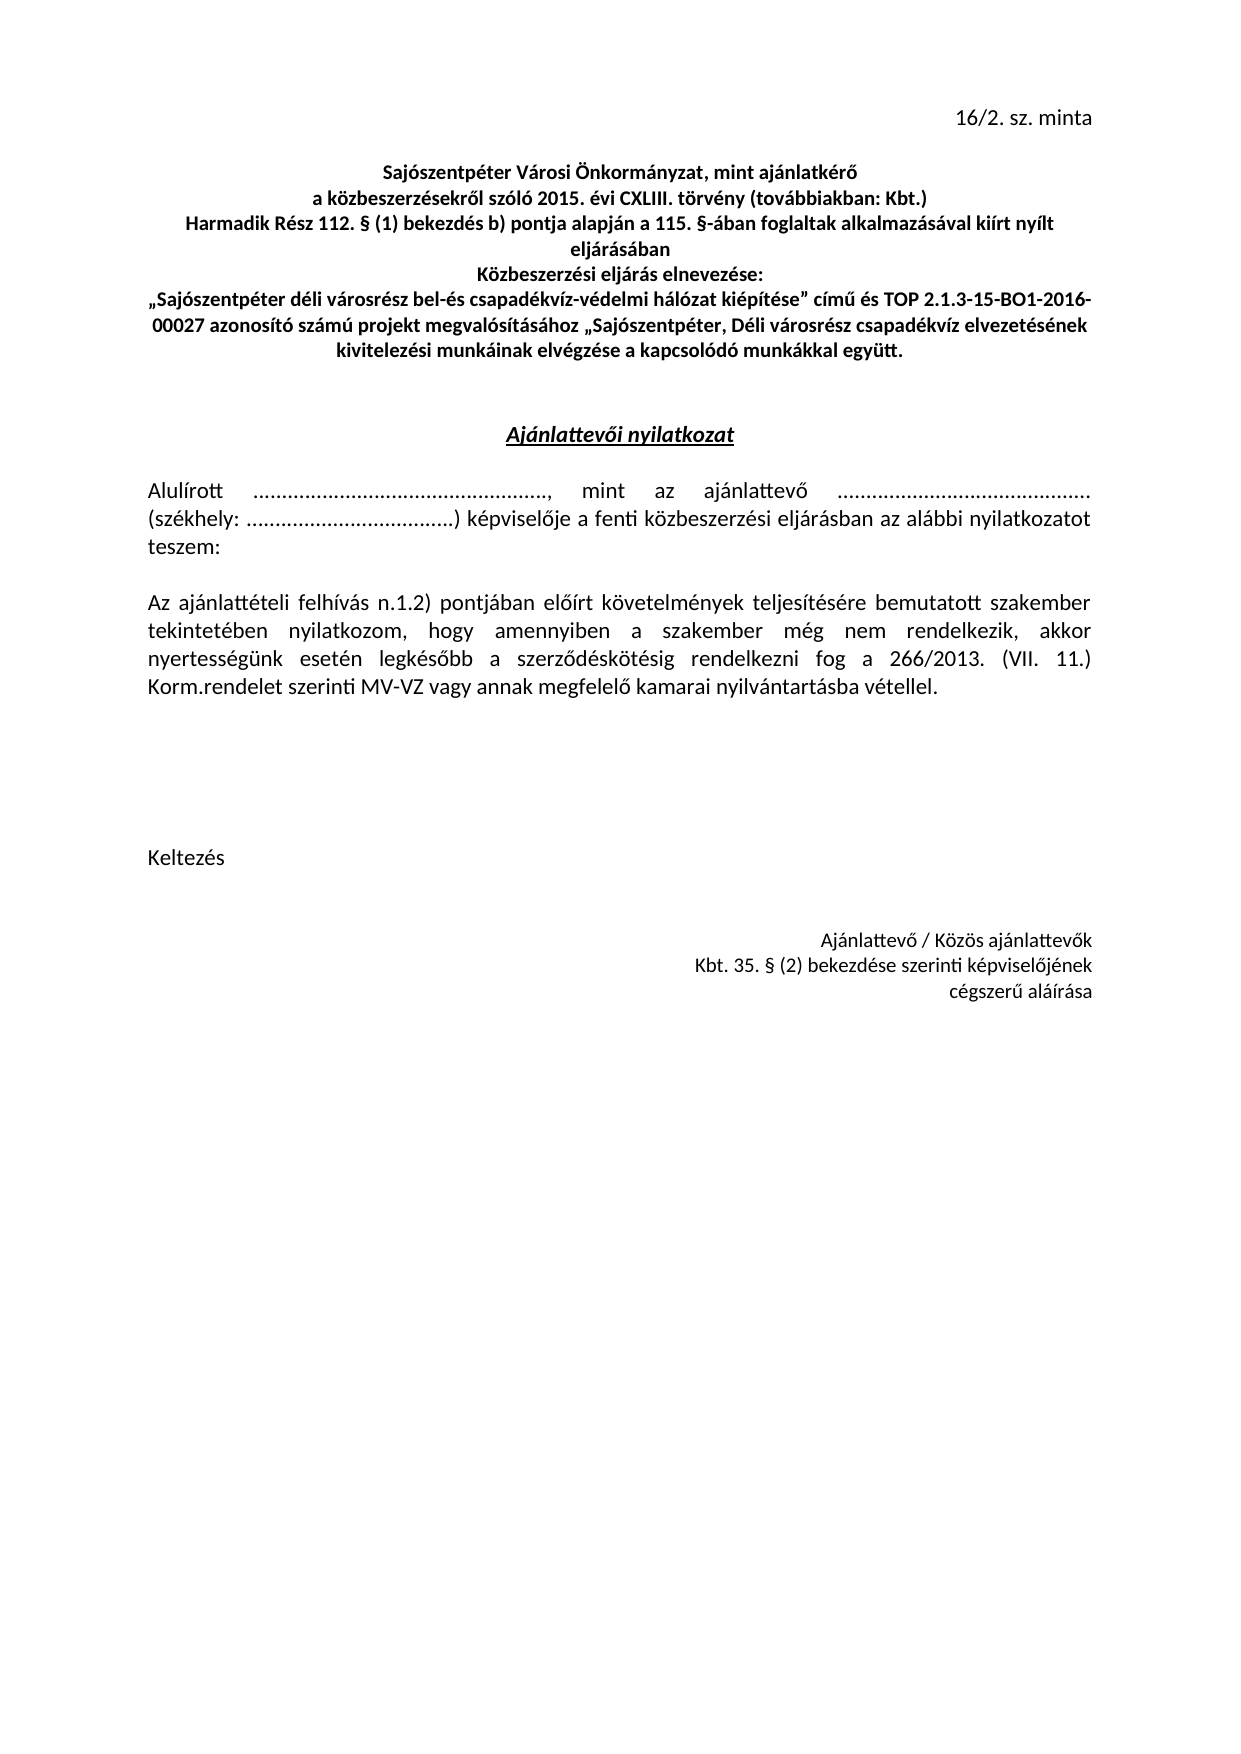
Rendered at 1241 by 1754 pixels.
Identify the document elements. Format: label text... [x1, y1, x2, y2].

text „Sajószentpéter déli városrész bel-és csapadékvíz-védelmi hálózat kiépítése” című és TOP 2.1.3-15-BO1-2016-00027 azonosító számú projekt megvalósításához „Sajószentpéter, Déli városrész csapadékvíz elvezetésének kivitelezési munkáinak elvégzése a kapcsolódó munkákkal együtt. [148, 287, 1093, 363]
text Kbt. 35. § (2) bekezdése szerinti képviselőjének [148, 953, 1093, 978]
text Ajánlattevői nyilatkozat [148, 420, 1093, 448]
text Alulírott ..................................................., mint az ajánlattevő ............................................ (székhely: ....................................) képviselője a fenti közbeszerzési eljárásban az alábbi nyilatkozatot teszem: [148, 476, 1093, 560]
text Keltezés [148, 843, 1093, 871]
text Sajószentpéter Városi Önkormányzat, mint ajánlatkérő [148, 159, 1093, 185]
text cégszerű aláírása [148, 978, 1093, 1003]
text Az ajánlattételi felhívás n.1.2) pontjában előírt követelmények teljesítésére bemutatott szakember tekintetében nyilatkozom, hogy amennyiben a szakember még nem rendelkezik, akkor nyertességünk esetén legkésőbb a szerződéskötésig rendelkezni fog a 266/2013. (VII. 11.) Korm.rendelet szerinti MV-VZ vagy annak megfelelő kamarai nyilvántartásba vétellel. [148, 588, 1093, 701]
text Ajánlattevő / Közös ajánlattevők [148, 927, 1093, 953]
text 16/2. sz. minta [148, 103, 1093, 131]
text Harmadik Rész 112. § (1) bekezdés b) pontja alapján a 115. §-ában foglaltak alkalmazásával kiírt nyílt eljárásában [148, 210, 1093, 261]
text a közbeszerzésekről szóló 2015. évi CXLIII. törvény (továbbiakban: Kbt.) [148, 185, 1093, 210]
text Közbeszerzési eljárás elnevezése: [148, 261, 1093, 287]
